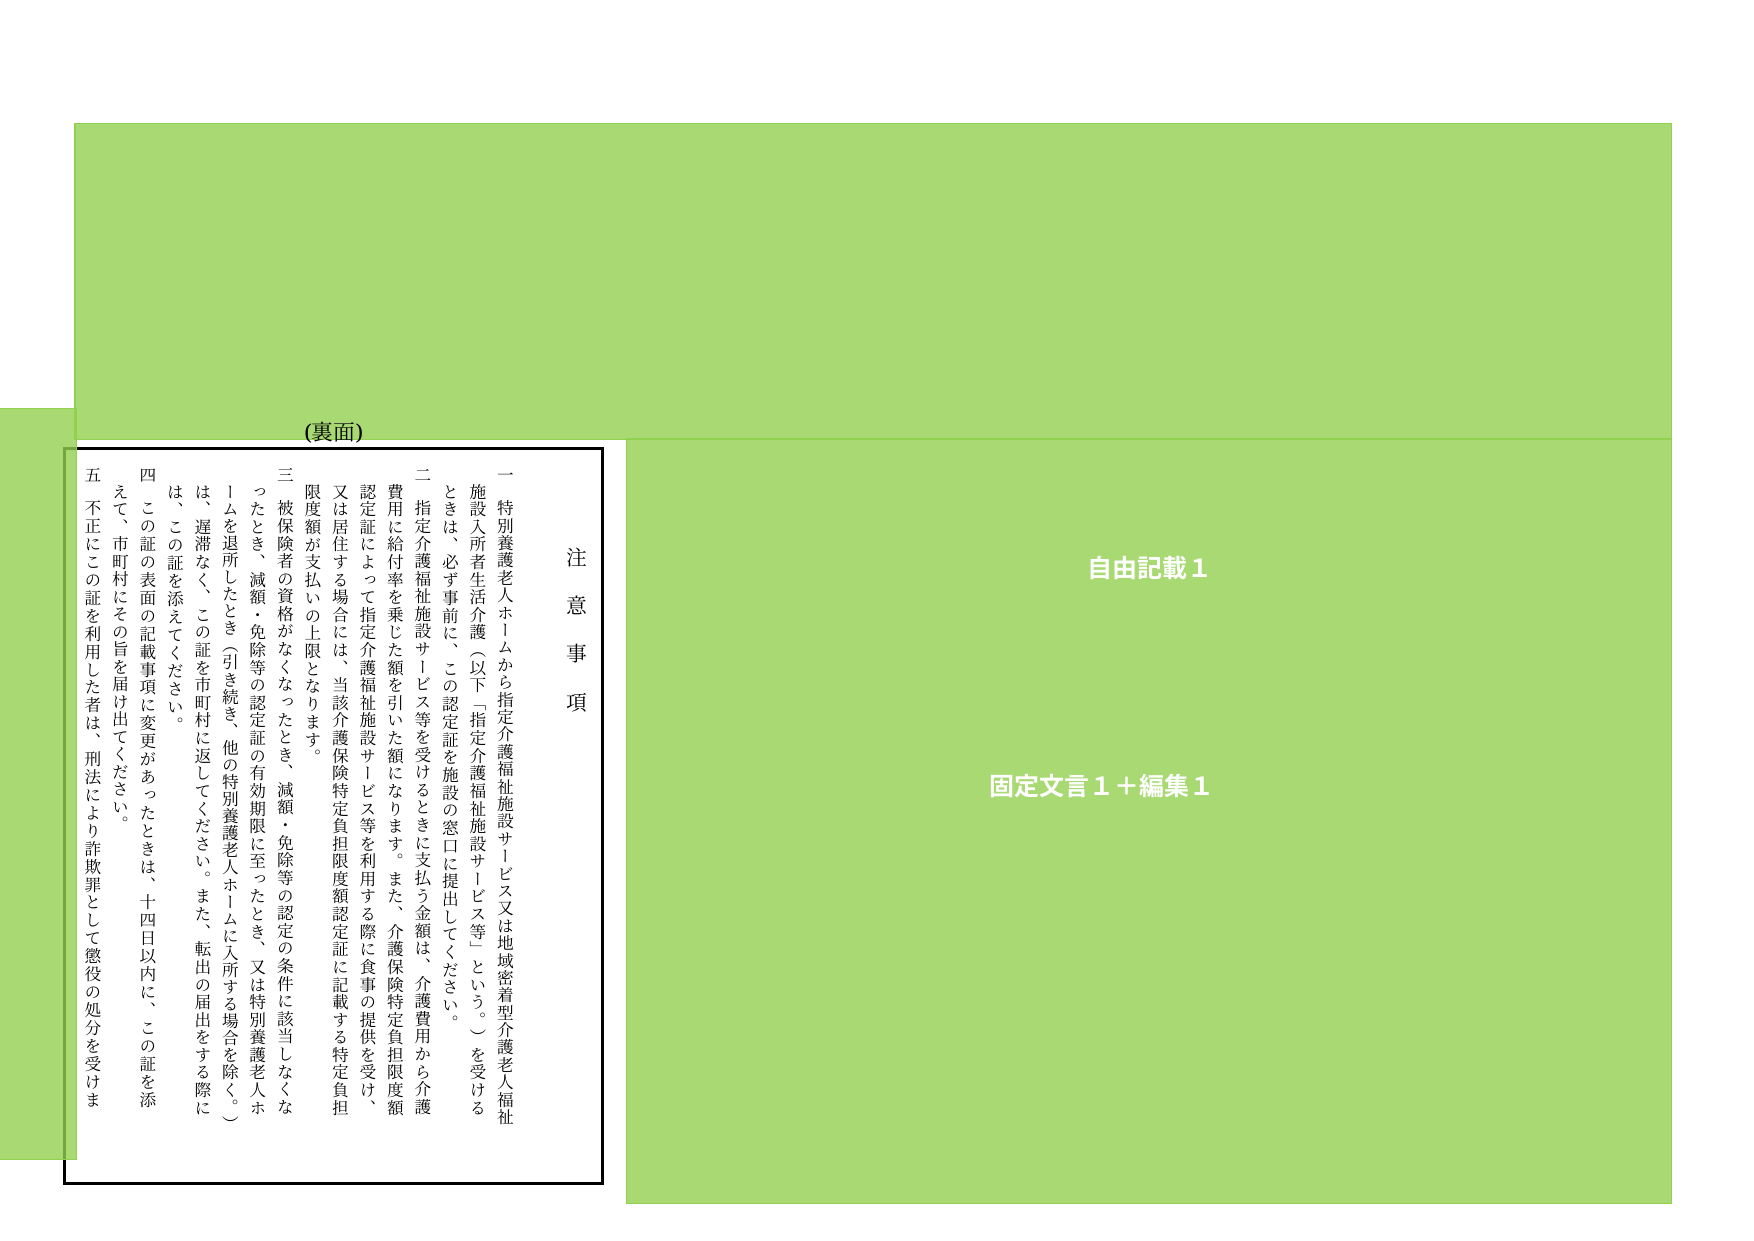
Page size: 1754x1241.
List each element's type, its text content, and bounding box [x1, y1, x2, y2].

table_header (裏面) [77, 415, 602, 447]
table_cell 注 意 事 項 一 特別養護老人ホームから指定介護福祉施設サービス又は地域密着型介護老人福祉 施設入所者生活介護（以下「指定介護福祉施設サービス等」という。）を受ける ときは、必ず事前に、この認定証を施設の窓口に提出してください。 二 指定介護福祉施設サービス等を受けるときに支払う金額は、介護費用から介護 費用に給付率を乗じた額を引いた額になります。また、介護保険特定負担限度額 認定証によって指定介護福祉施設サービス等を利用する際に食事の提供を受け、 又は居住する場合には、当該介護保険特定負担限度額認定証に記載する特定負担 限度額が支払いの上限となります。 三 被保険者の資格がなくなったとき、減額・免除等の認定の条件に該当しなくな ったとき、減額・免除等の認定証の有効期限に至ったとき、又は特別養護老人ホ ームを退所したとき（引き続き、他の特別養護老人ホームに入所する場合を除く。） は、遅滞なく、この証を市町村に返してください。また、転出の届出をする際に は、この証を添えてください。 四 この証の表面の記載事項に変更があったときは、十四日以内に、この証を添 えて、市町村にその旨を届け出てください。 五 不正にこの証を利用した者は、刑法により詐欺罪として懲役の処分を受けま す。 [66, 450, 601, 1182]
